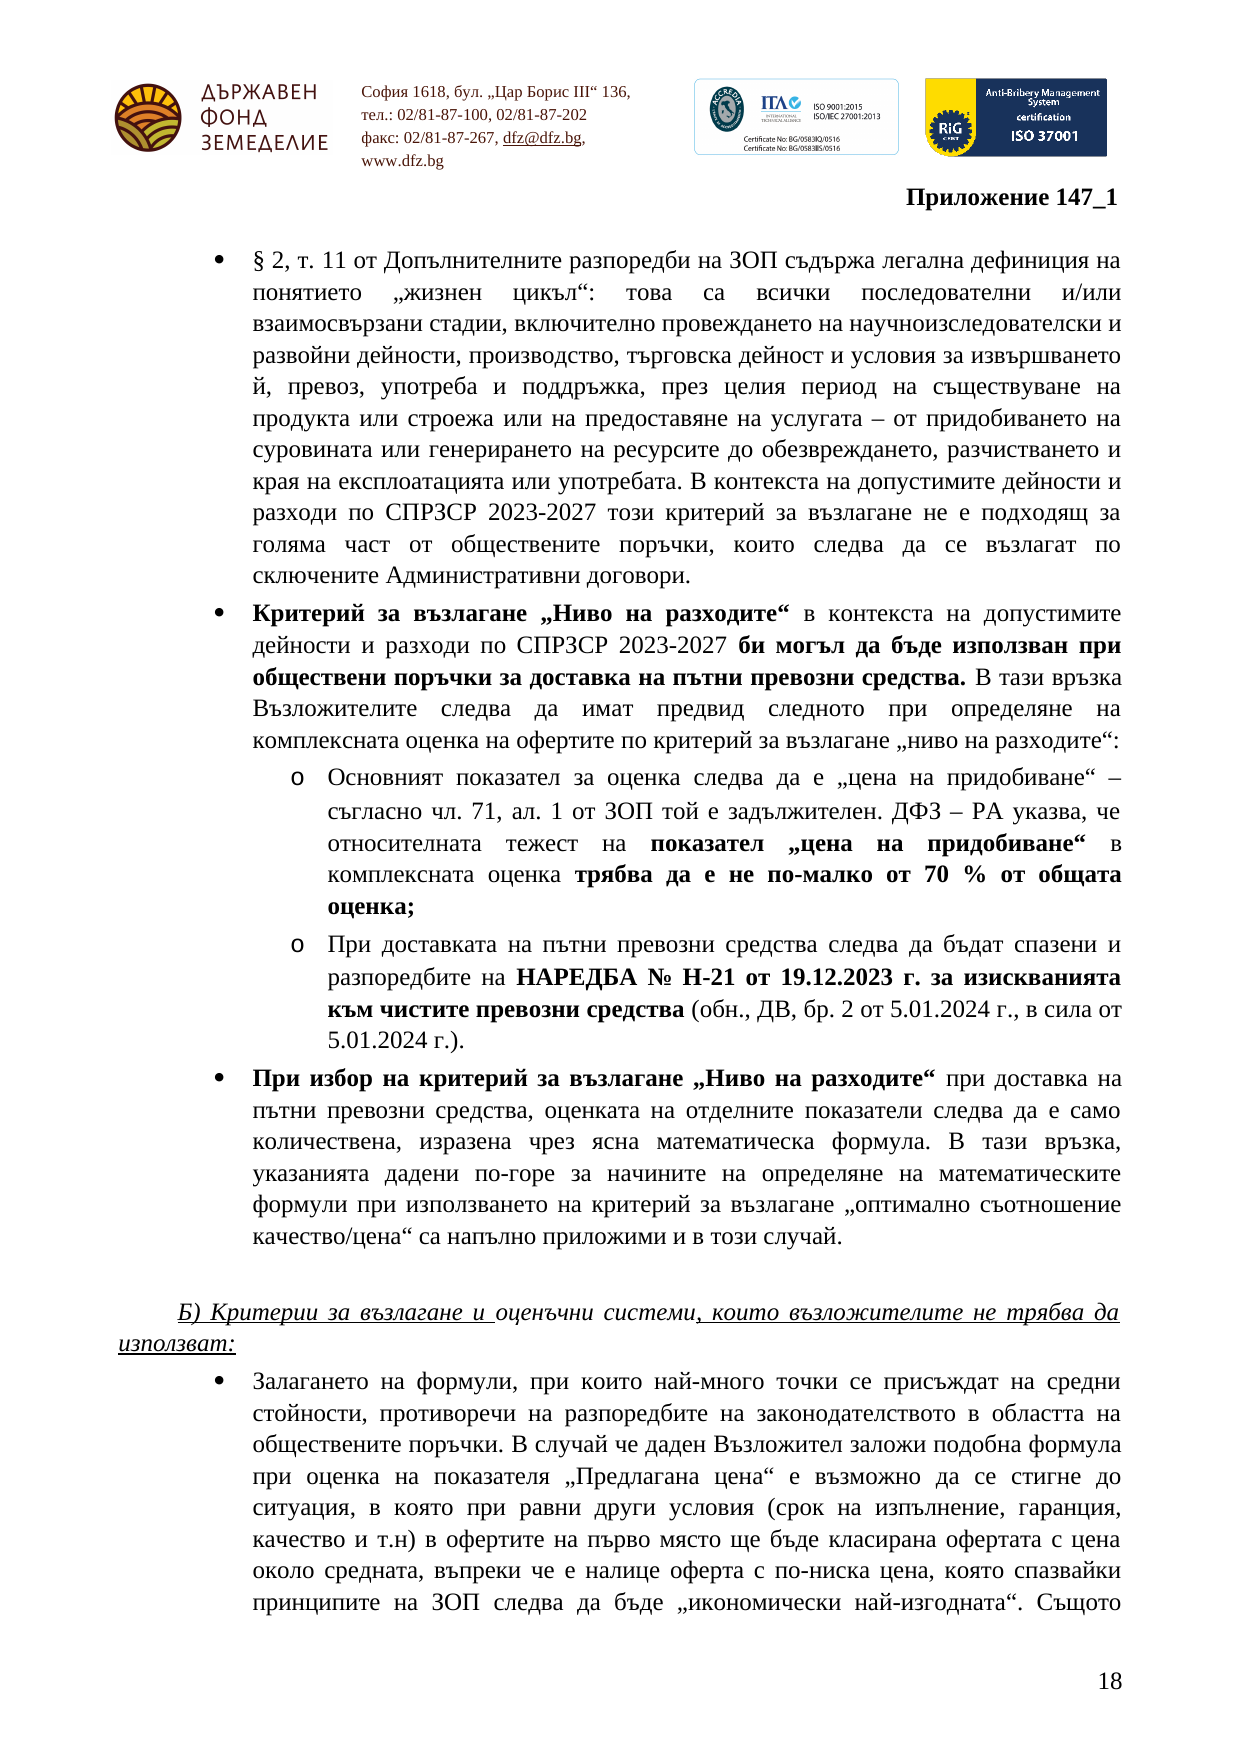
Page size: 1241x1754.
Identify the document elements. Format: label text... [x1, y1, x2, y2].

list При избор на критерий за възлагане „Ниво на разходите“ при доставка на пътни превозни средства, оценката на отделните показатели следва да е само количествена, изразена чрез ясна математическа формула. В тази връзка, указанията дадени по-горе за начините на определяне на математическите формули при използването на критерий за възлагане „оптимално съотношение качество/цена“ са напълно приложими и в този случай. [215, 1063, 1122, 1250]
list Основният показател за оценка следва да е „цена на придобиване“ – съгласно чл. 71, ал. 1 от ЗОП той е задължителен. ДФЗ – РА указва, че относителната тежест на показател „цена на придобиване“ в комплексната оценка трябва да е не по-малко от 70 % от общата оценка; [290, 762, 1122, 919]
picture [693, 78, 900, 156]
list § 2, т. 11 от Допълнителните разпоредби на ЗОП съдържа легална дефиниция на понятието „жизнен цикъл“: това са всички последователни и/или взаимосвързани стадии, включително провеждането на научноизследователски и развойни дейности, производство, търговска дейност и условия за извършването й, превоз, употреба и поддръжка, през целия период на съществуване на продукта или строежа или на предоставяне на услугата – от придобиването на суровината или генерирането на ресурсите до обезвреждането, разчистването и края на експлоатацията или употребата. В контекста на допустимите дейности и разходи по СПРЗСР 2023-2027 този критерий за възлагане не е подходящ за голяма част от обществените поръчки, които следва да се възлагат по сключените Административни договори. [215, 245, 1122, 589]
picture [111, 80, 333, 155]
list При доставката на пътни превозни средства следва да бъдат спазени и разпоредбите на НАРЕДБА № Н-21 от 19.12.2023 г. за изискванията към чистите превозни средства (обн., ДВ, бр. 2 от 5.01.2024 г., в сила от 5.01.2024 г.). [290, 929, 1122, 1054]
text Б) Критерии за възлагане и оценъчни системи, които възложителите не трябва да използват: [118, 1297, 1122, 1357]
picture [921, 53, 1111, 180]
list Критерий за възлагане „Ниво на разходите“ в контекста на допустимите дейности и разходи по СПРЗСР 2023-2027 би могъл да бъде използван при обществени поръчки за доставка на пътни превозни средства. В тази връзка Възложителите следва да имат предвид следното при определяне на комплексната оценка на офертите по критерий за възлагане „ниво на разходите“: [215, 598, 1122, 753]
